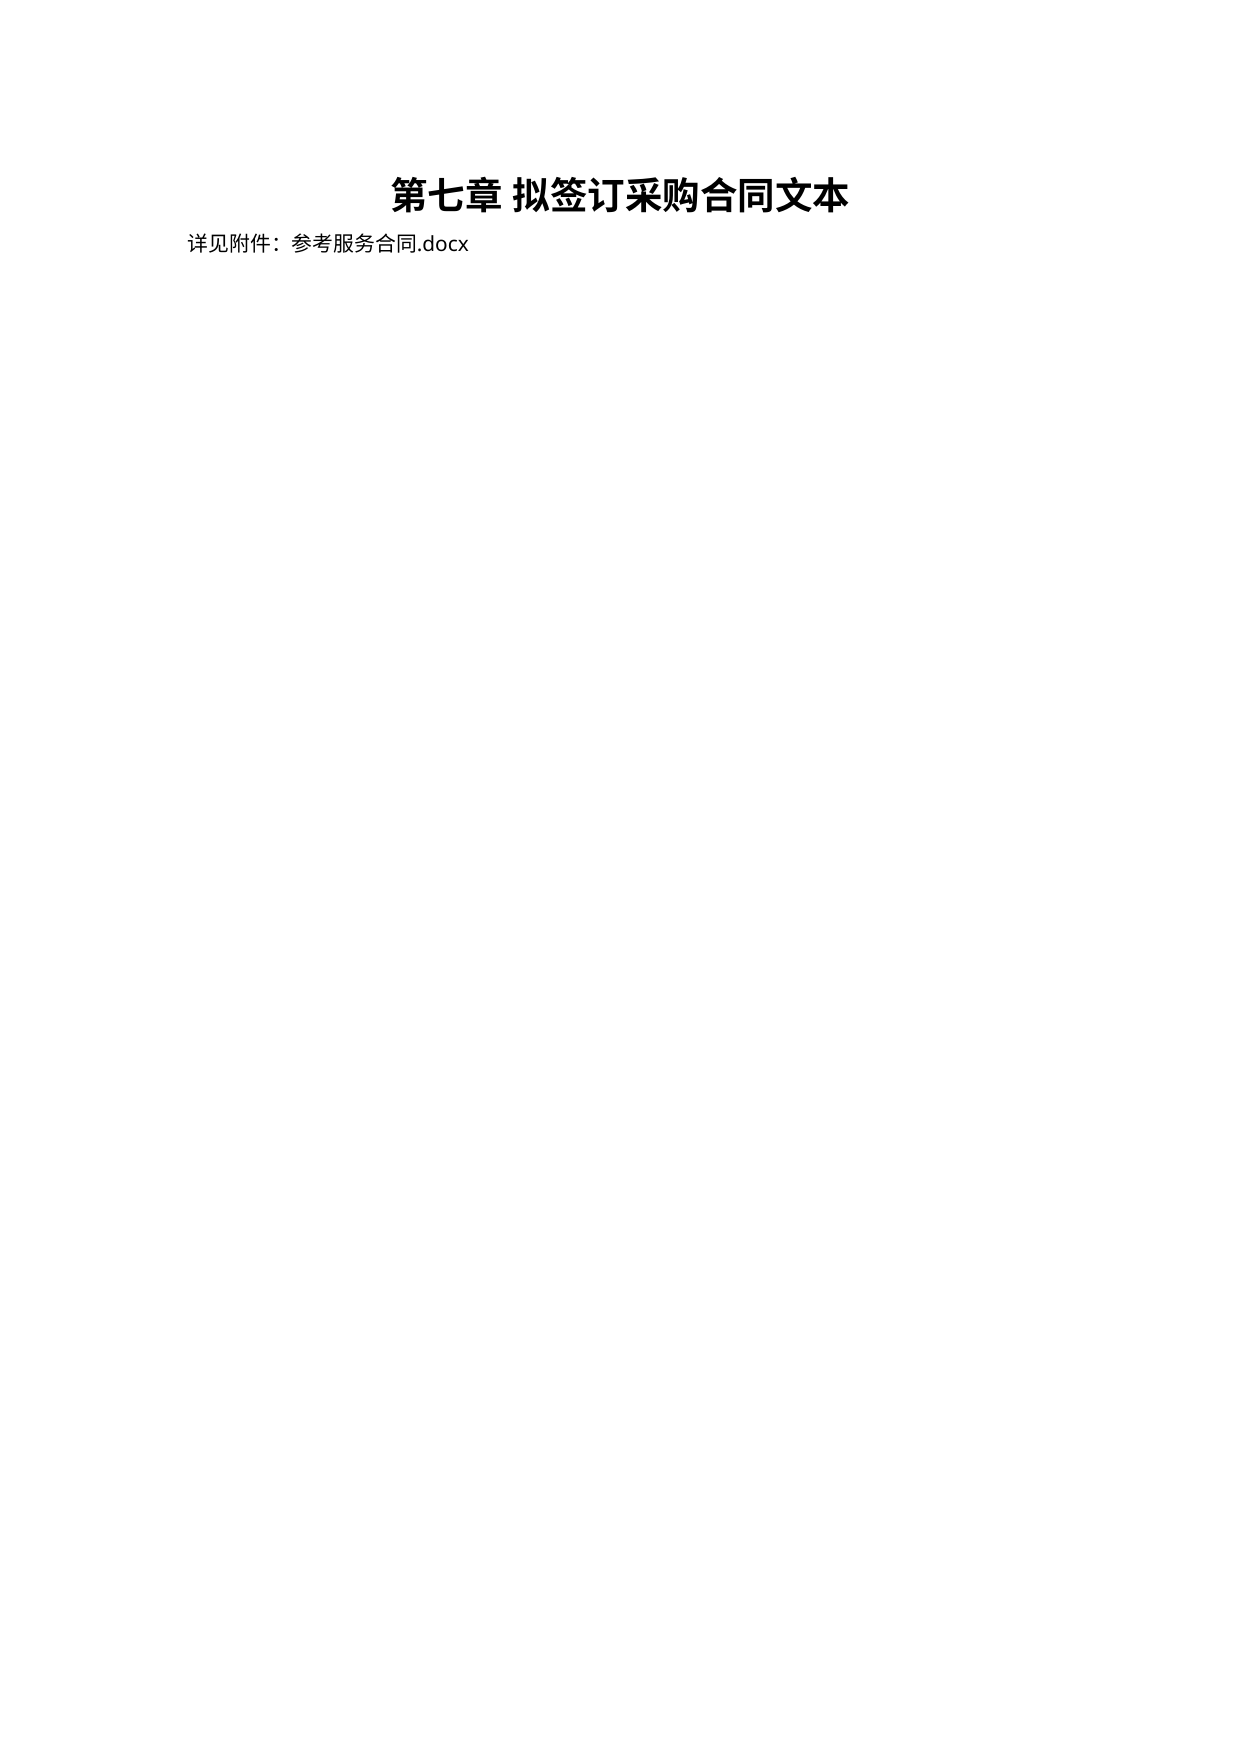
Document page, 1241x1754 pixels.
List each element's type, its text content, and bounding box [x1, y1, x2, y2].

text 详见附件：参考服务合同.docx [187, 227, 1053, 259]
text 第七章 拟签订采购合同文本 [187, 162, 1053, 227]
